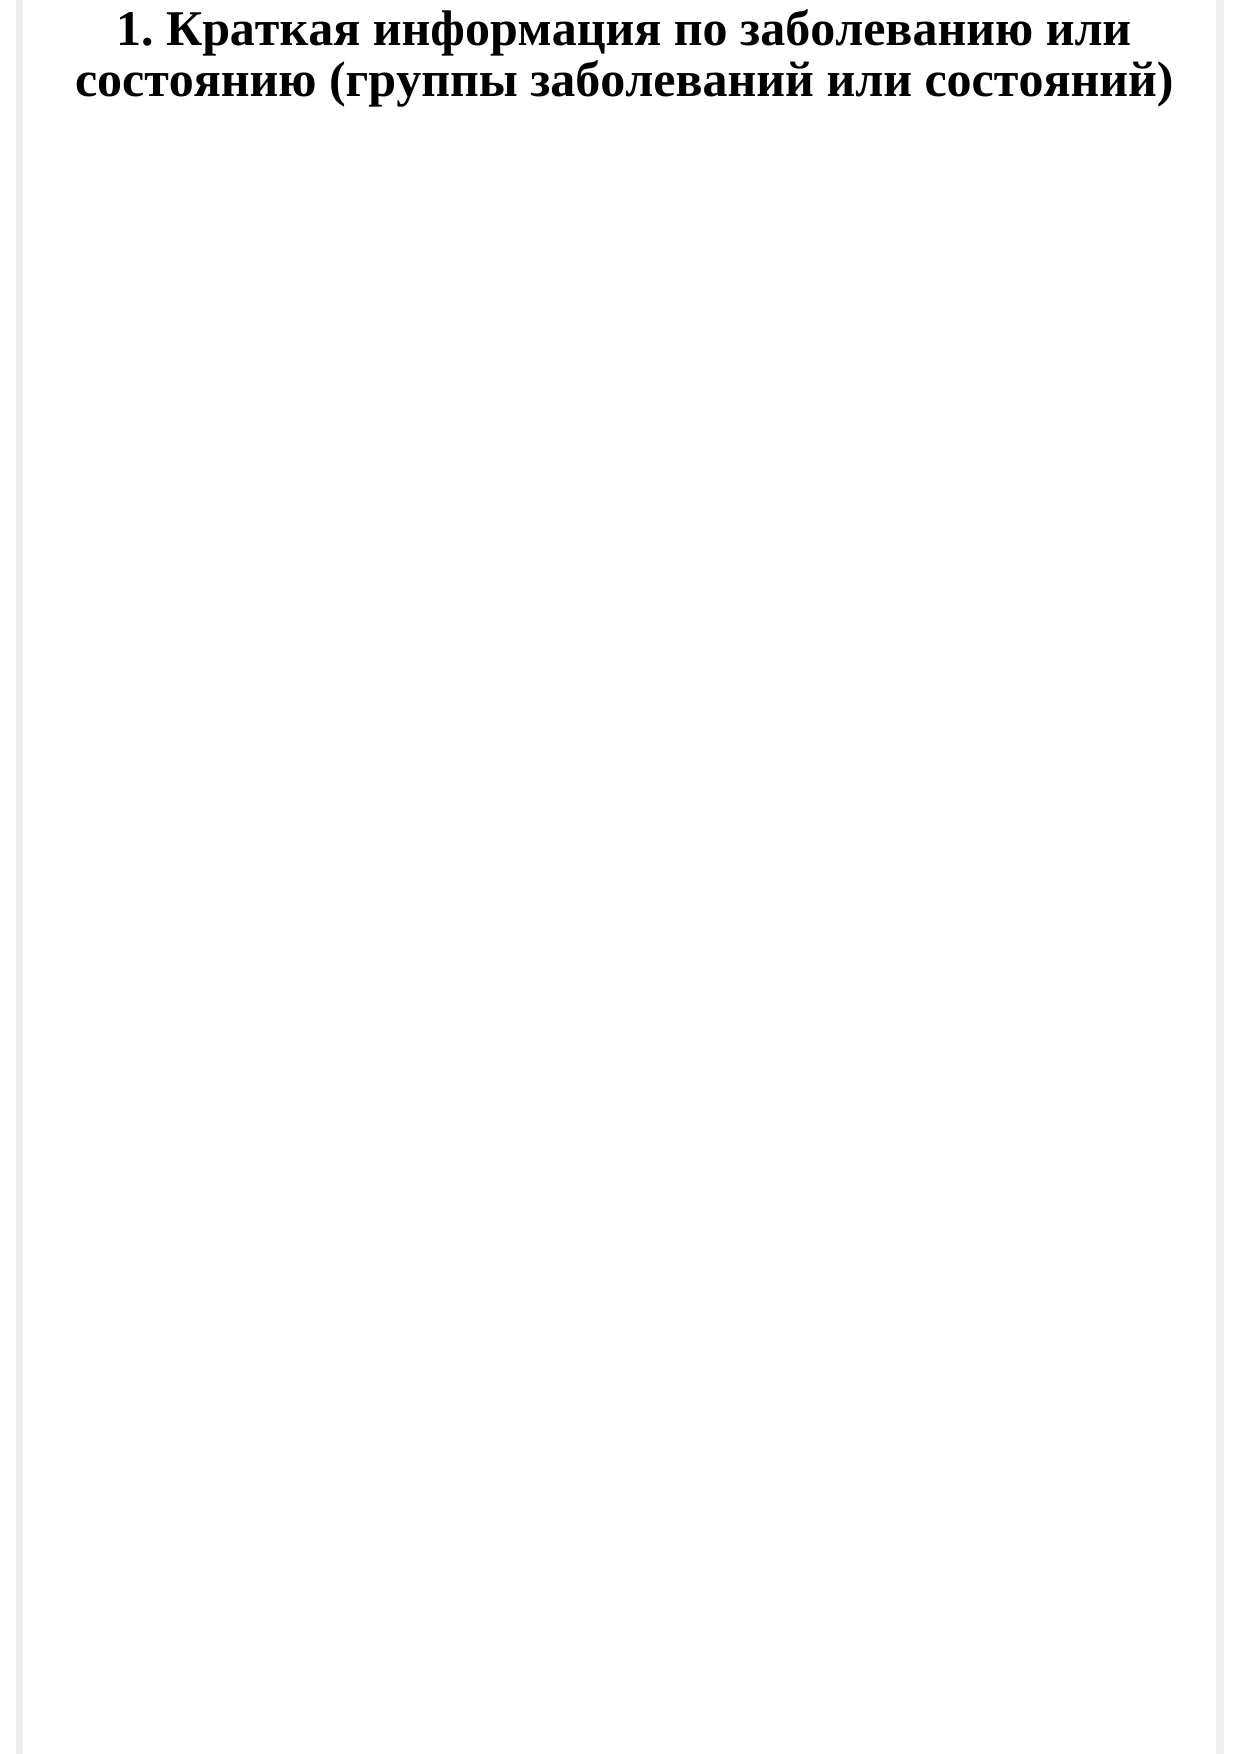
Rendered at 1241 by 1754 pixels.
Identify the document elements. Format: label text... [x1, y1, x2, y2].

subtitle 1. Краткая информация по заболеванию или состоянию (группы заболеваний или состояний) [39, 4, 1201, 107]
